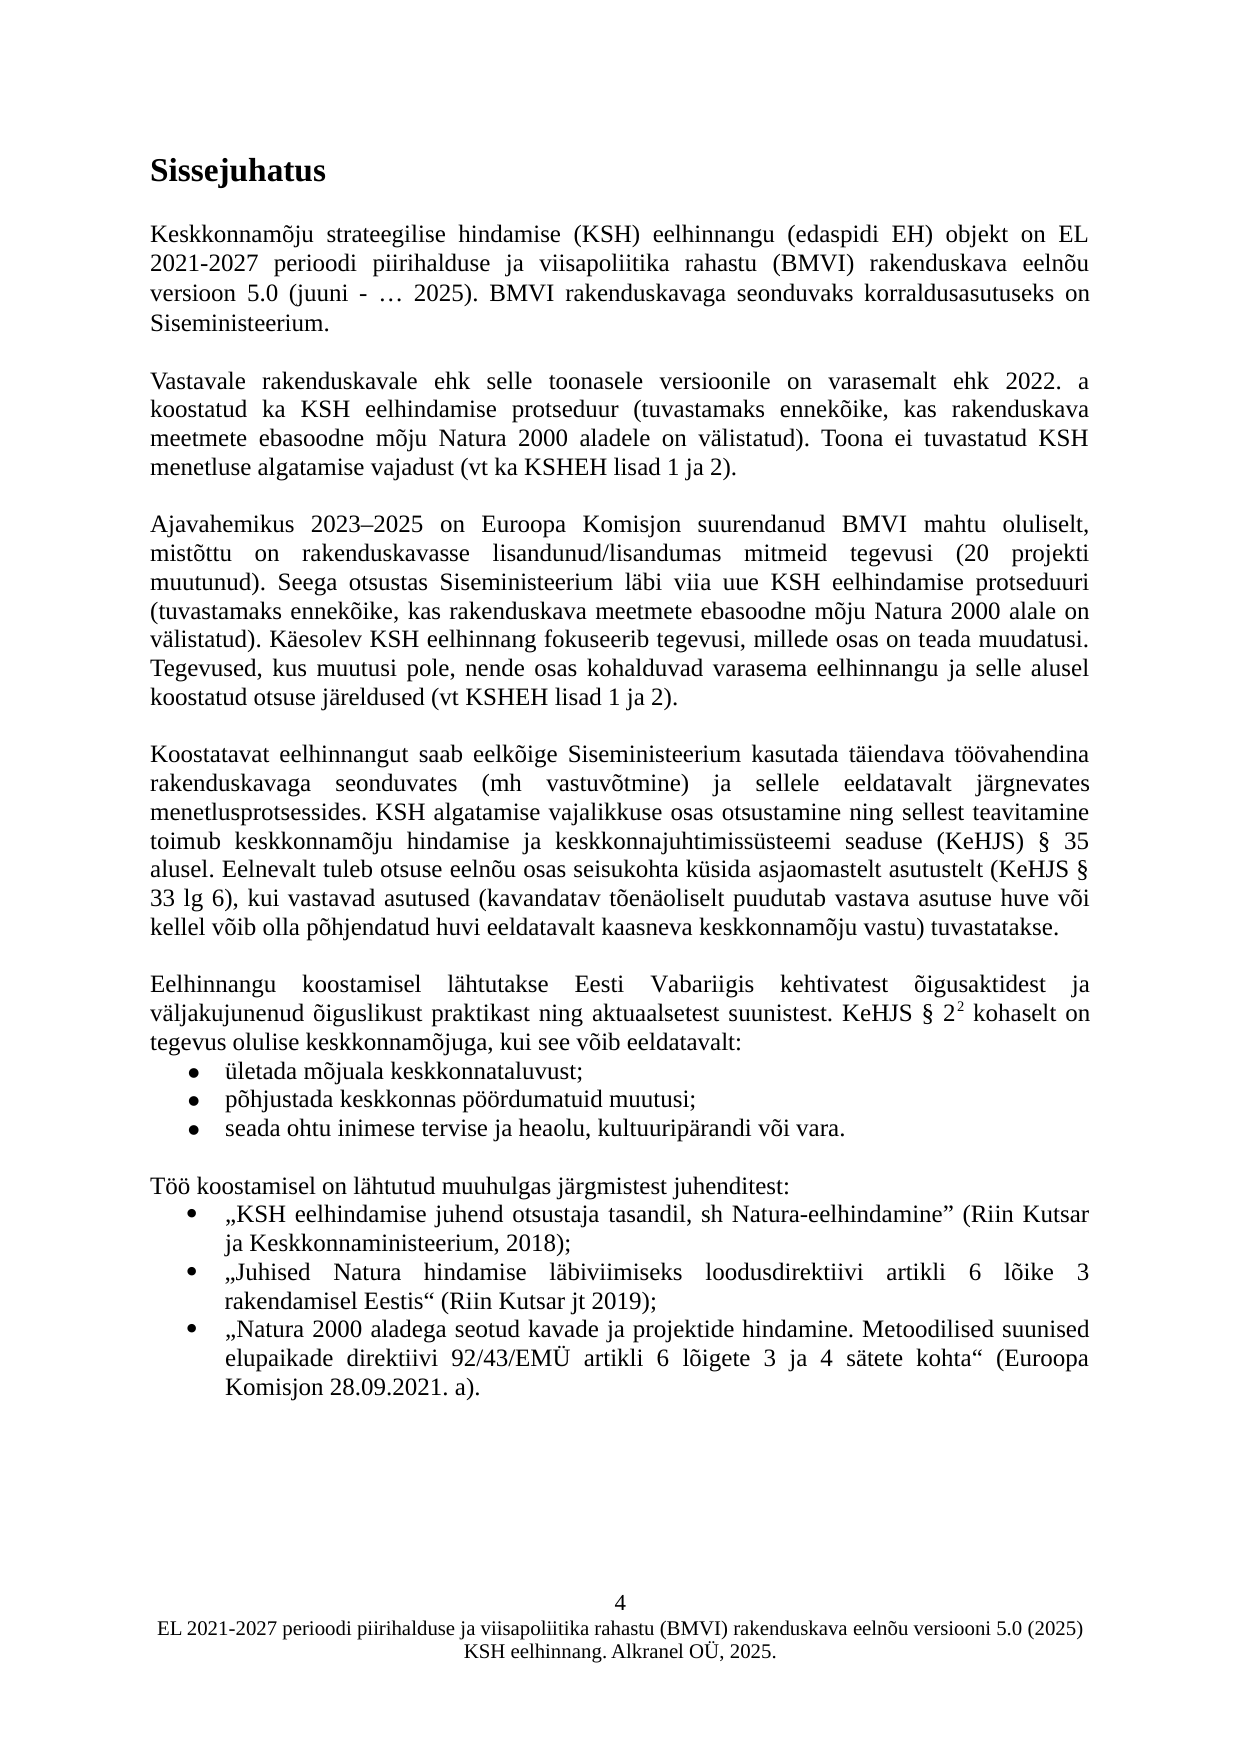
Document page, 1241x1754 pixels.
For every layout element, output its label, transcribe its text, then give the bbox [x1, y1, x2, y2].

text Keskkonnamõju strateegilise hindamise (KSH) eelhinnangu (edaspidi EH) objekt on EL 2021-2027 perioodi piirihalduse ja viisapoliitika rahastu (BMVI) rakenduskava eelnõu versioon 5.0 (juuni - … 2025). BMVI rakenduskavaga seonduvaks korraldusasutuseks on Siseministeerium. [150, 219, 1090, 337]
subtitle Sissejuhatus [150, 150, 1090, 188]
text Eelhinnangu koostamisel lähtutakse Eesti Vabariigis kehtivatest õigusaktidest ja väljakujunenud õiguslikust praktikast ning aktuaalsetest suunistest. KeHJS § 22 kohaselt on tegevus olulise keskkonnamõjuga, kui see võib eeldatavalt: [150, 969, 1090, 1056]
list seada ohtu inimese tervise ja heaolu, kultuuripärandi või vara. [187, 1113, 1090, 1142]
text Töö koostamisel on lähtutud muuhulgas järgmistest juhenditest: [150, 1171, 1090, 1199]
list ületada mõjuala keskkonnataluvust; [187, 1056, 1090, 1084]
text Koostatavat eelhinnangut saab eelkõige Siseministeerium kasutada täiendava töövahendina rakenduskavaga seonduvates (mh vastuvõtmine) ja sellele eeldatavalt järgnevates menetlusprotsessides. KSH algatamise vajalikkuse osas otsustamine ning sellest teavitamine toimub keskkonnamõju hindamise ja keskkonnajuhtimissüsteemi seaduse (KeHJS) § 35 alusel. Eelnevalt tuleb otsuse eelnõu osas seisukohta küsida asjaomastelt asutustelt (KeHJS § 33 lg 6), kui vastavad asutused (kavandatav tõenäoliselt puudutab vastava asutuse huve või kellel võib olla põhjendatud huvi eeldatavalt kaasneva keskkonnamõju vastu) tuvastatakse. [150, 739, 1090, 941]
text Ajavahemikus 2023–2025 on Euroopa Komisjon suurendanud BMVI mahtu oluliselt, mistõttu on rakenduskavasse lisandunud/lisandumas mitmeid tegevusi (20 projekti muutunud). Seega otsustas Siseministeerium läbi viia uue KSH eelhindamise protseduuri (tuvastamaks ennekõike, kas rakenduskava meetmete ebasoodne mõju Natura 2000 alale on välistatud). Käesolev KSH eelhinnang fokuseerib tegevusi, millede osas on teada muudatusi. Tegevused, kus muutusi pole, nende osas kohalduvad varasema eelhinnangu ja selle alusel koostatud otsuse järeldused (vt KSHEH lisad 1 ja 2). [150, 509, 1090, 711]
list „Juhised Natura hindamise läbiviimiseks loodusdirektiivi artikli 6 lõike 3 rakendamisel Eestis“ (Riin Kutsar jt 2019); [187, 1257, 1090, 1314]
list põhjustada keskkonnas pöördumatuid muutusi; [187, 1084, 1090, 1113]
list „KSH eelhindamise juhend otsustaja tasandil, sh Natura-eelhindamine” (Riin Kutsar ja Keskkonnaministeerium, 2018); [187, 1199, 1090, 1257]
list „Natura 2000 aladega seotud kavade ja projektide hindamine. Metoodilised suunised elupaikade direktiivi 92/43/EMÜ artikli 6 lõigete 3 ja 4 sätete kohta“ (Euroopa Komisjon 28.09.2021. a). [187, 1314, 1090, 1401]
text Vastavale rakenduskavale ehk selle toonasele versioonile on varasemalt ehk 2022. a koostatud ka KSH eelhindamise protseduur (tuvastamaks ennekõike, kas rakenduskava meetmete ebasoodne mõju Natura 2000 aladele on välistatud). Toona ei tuvastatud KSH menetluse algatamise vajadust (vt ka KSHEH lisad 1 ja 2). [150, 366, 1090, 481]
